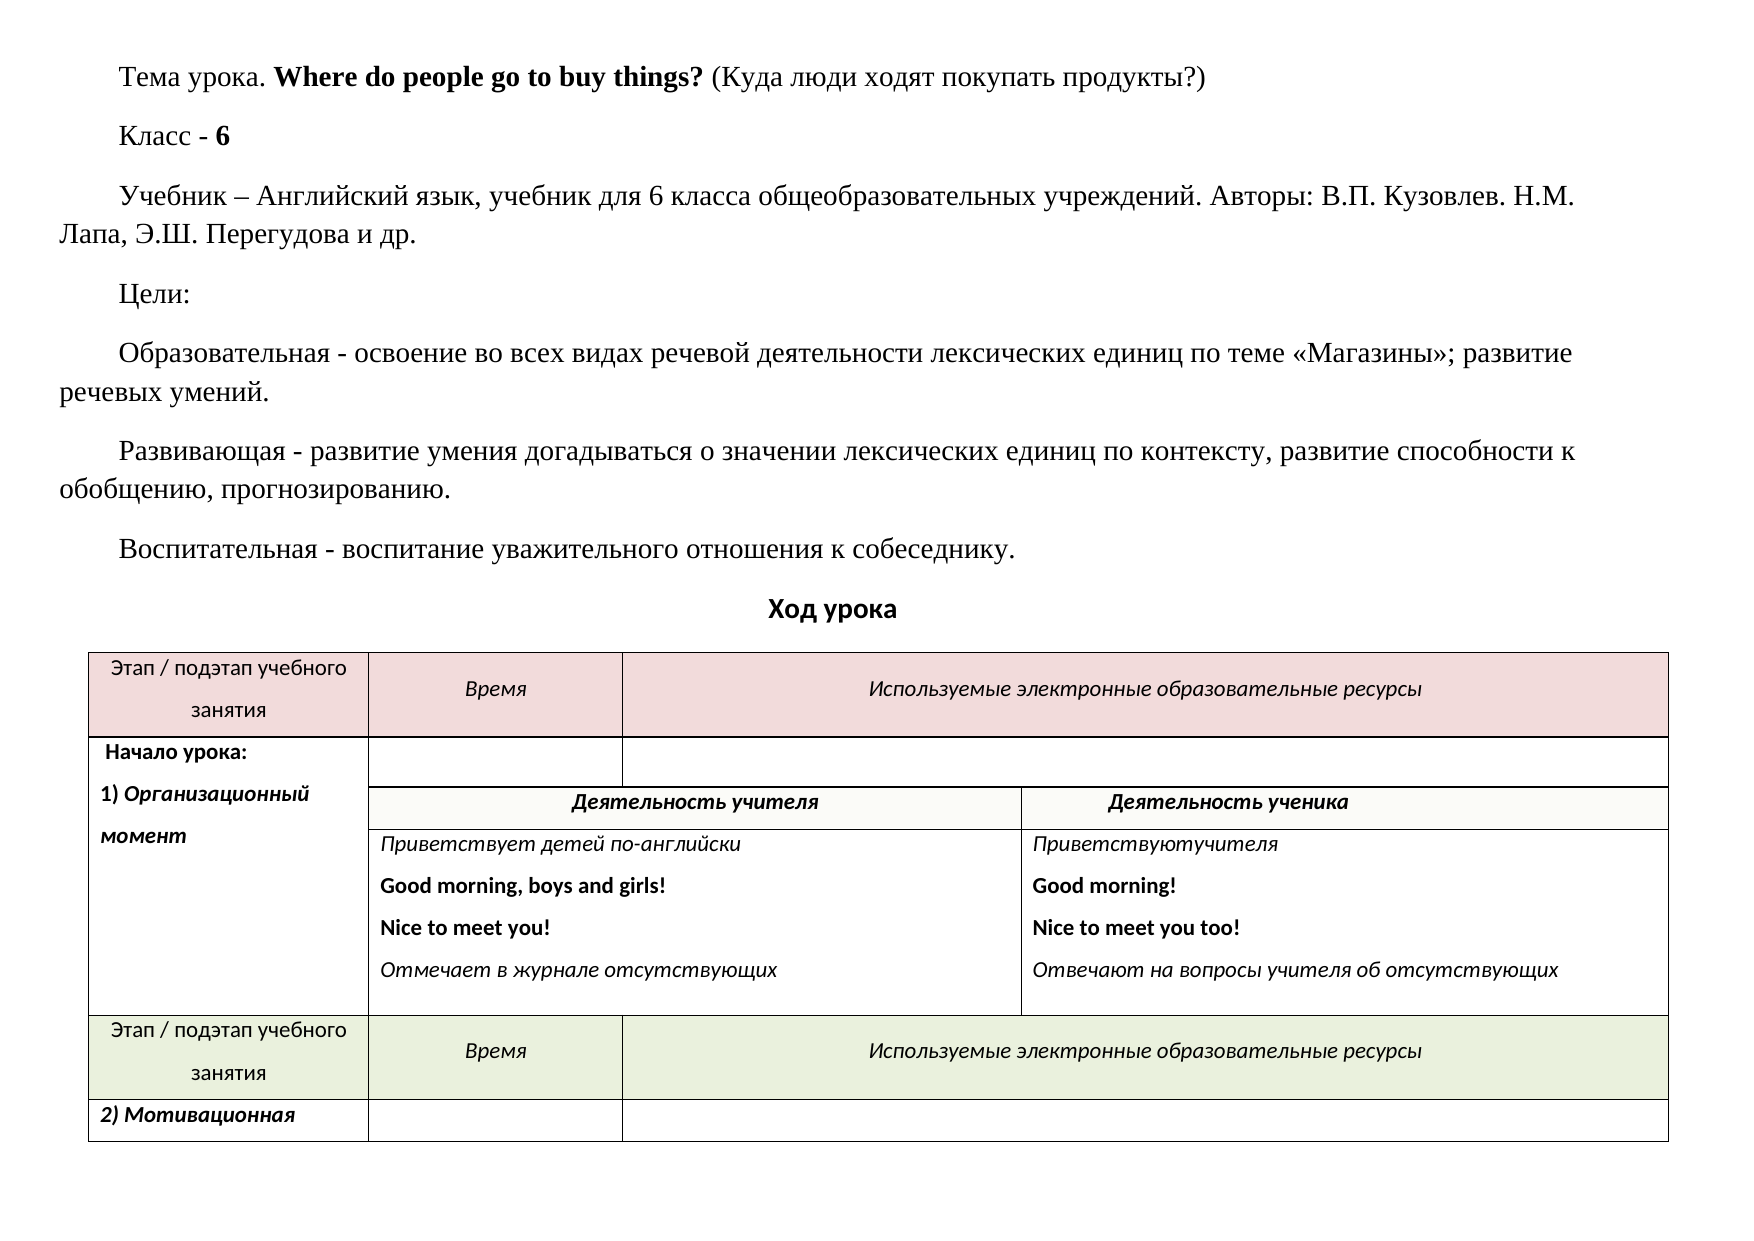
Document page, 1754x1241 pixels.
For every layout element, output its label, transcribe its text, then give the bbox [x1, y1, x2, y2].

table_header Используемые электронные образовательные ресурсы [623, 653, 1668, 736]
text Тема урока. Where do people go to buy things? (Куда люди ходят покупать продукты?) [59, 59, 1636, 93]
table_cell Приветствуютучителя Good morning! Nice to meet you too! Отвечают на вопросы учителя об отсутствующих [1022, 830, 1668, 1014]
text Класс - 6 [59, 118, 1636, 152]
text Учебник – Английский язык, учебник для 6 класса общеобразовательных учреждений. Авторы: В.П. Кузовлев. Н.М. Лапа, Э.Ш. Перегудова и др. [59, 178, 1636, 250]
table_cell Приветствует детей по-английски Good morning, boys and girls! Nice to meet you! Отмечает в журнале отсутствующих [369, 830, 1021, 1014]
table_cell [623, 1100, 1668, 1141]
table_cell Деятельность учителя [369, 788, 1021, 828]
text Цели: [59, 276, 1636, 309]
table_cell [623, 738, 1668, 786]
table_cell Начало урока: 1) Организационный момент [89, 738, 368, 1014]
table_cell Деятельность ученика [1022, 788, 1668, 828]
text Ход урока [29, 590, 1636, 626]
table_header Время [369, 653, 622, 736]
text Образовательная - освоение во всех видах речевой деятельности лексических единиц по теме «Магазины»; развитие речевых умений. [59, 335, 1636, 407]
table_header Этап / подэтап учебного занятия [89, 653, 368, 736]
table_cell Используемые электронные образовательные ресурсы [623, 1016, 1668, 1099]
text Воспитательная - воспитание уважительного отношения к собеседнику. [59, 531, 1636, 564]
text Развивающая - развитие умения догадываться о значении лексических единиц по контексту, развитие способности к обобщению, прогнозированию. [59, 433, 1636, 505]
table_cell Время [369, 1016, 622, 1099]
table_cell [369, 1100, 622, 1141]
table_cell Этап / подэтап учебного занятия [89, 1016, 368, 1099]
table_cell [89, 1100, 368, 1141]
table_cell [369, 738, 622, 786]
